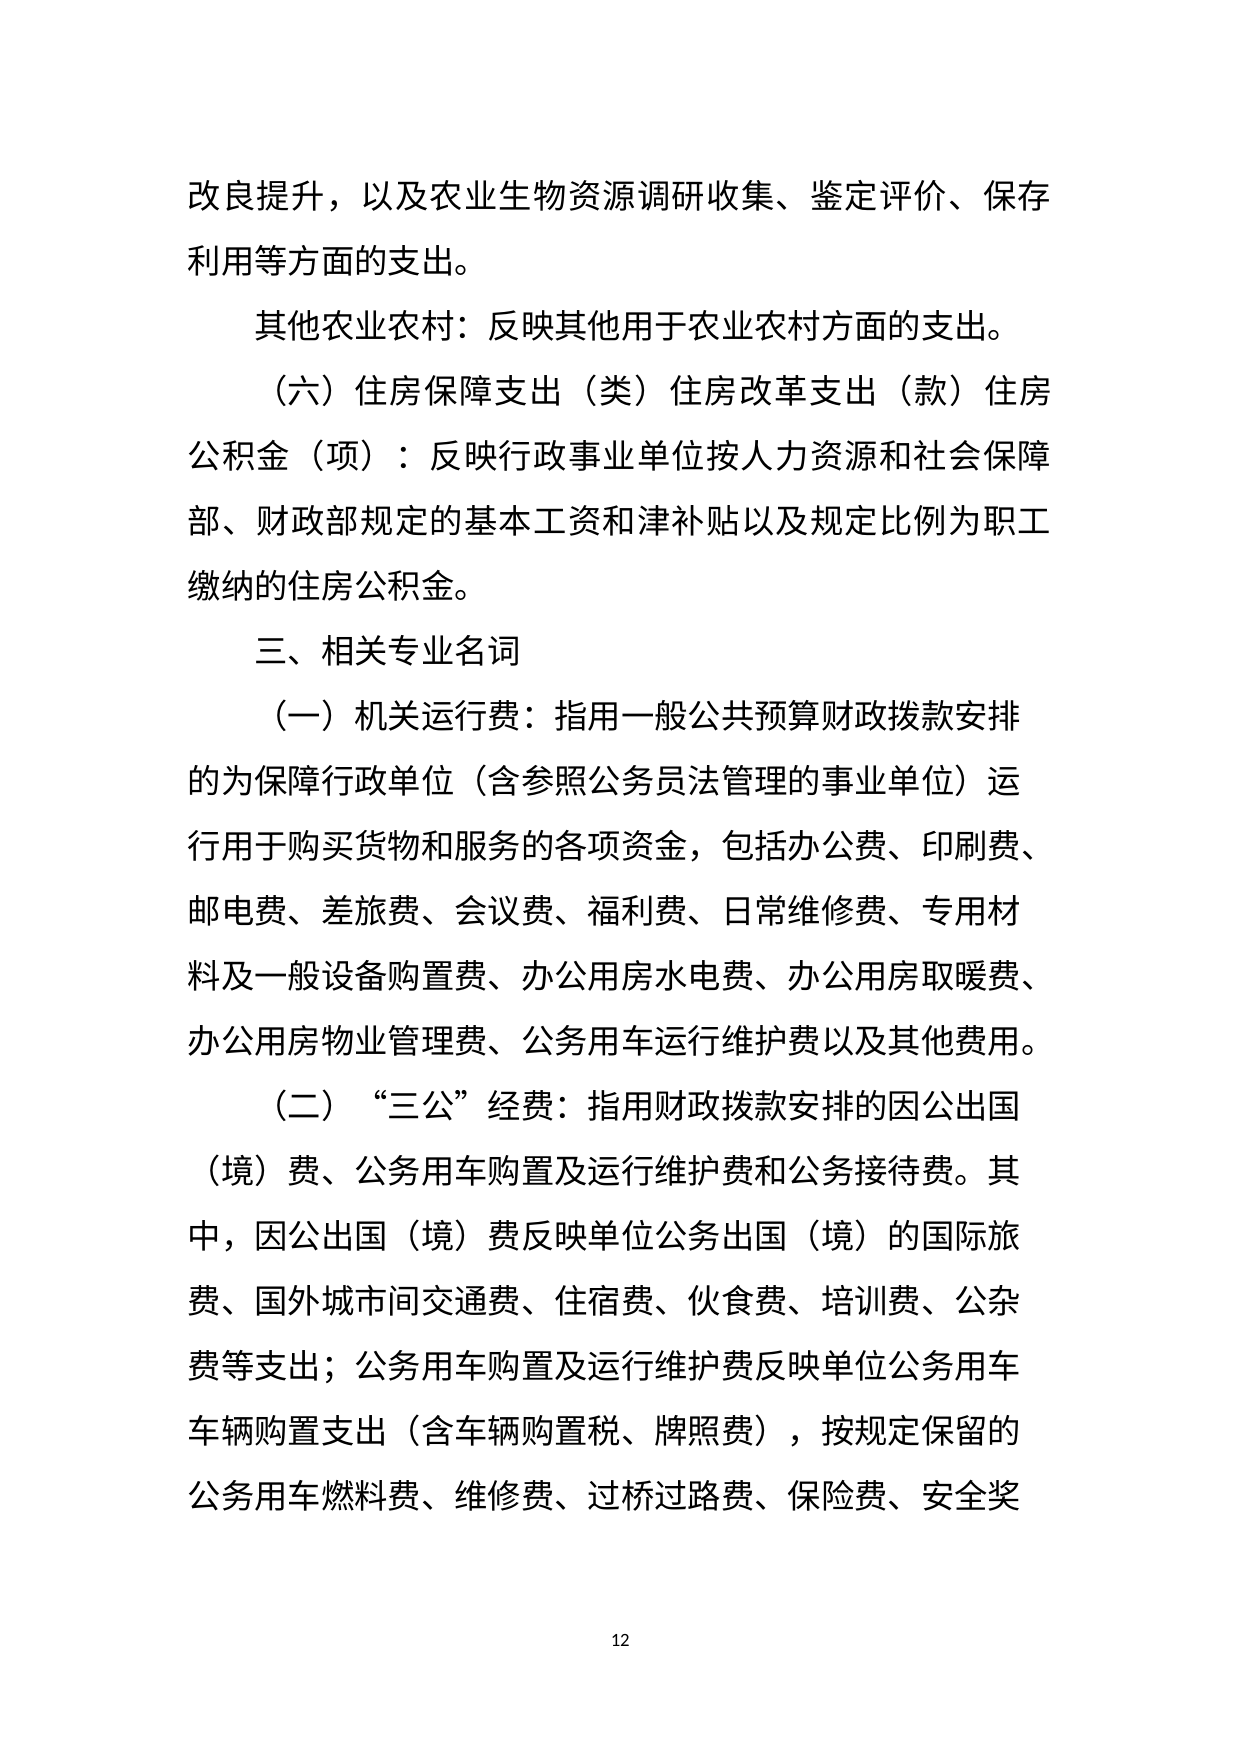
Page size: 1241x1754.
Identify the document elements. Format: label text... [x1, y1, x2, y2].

list 住房保障支出（类）住房改革支出（款）住房公积金（项）：反映行政事业单位按人力资源和社会保障部、财政部规定的基本工资和津补贴以及规定比例为职工缴纳的住房公积金。 [187, 357, 1053, 617]
text 三、相关专业名词 [187, 617, 1053, 682]
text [187, 1072, 1053, 1527]
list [187, 162, 1053, 292]
list 其他农业农村：反映其他用于农业农村方面的支出。 [187, 292, 1053, 357]
text （一）机关运行费：指用一般公共预算财政拨款安排的为保障行政单位（含参照公务员法管理的事业单位）运行用于购买货物和服务的各项资金，包括办公费、印刷费、邮电费、差旅费、会议费、福利费、日常维修费、专用材料及一般设备购置费、办公用房水电费、办公用房取暖费、办公用房物业管理费、公务用车运行维护费以及其他费用。 [187, 682, 1053, 1072]
